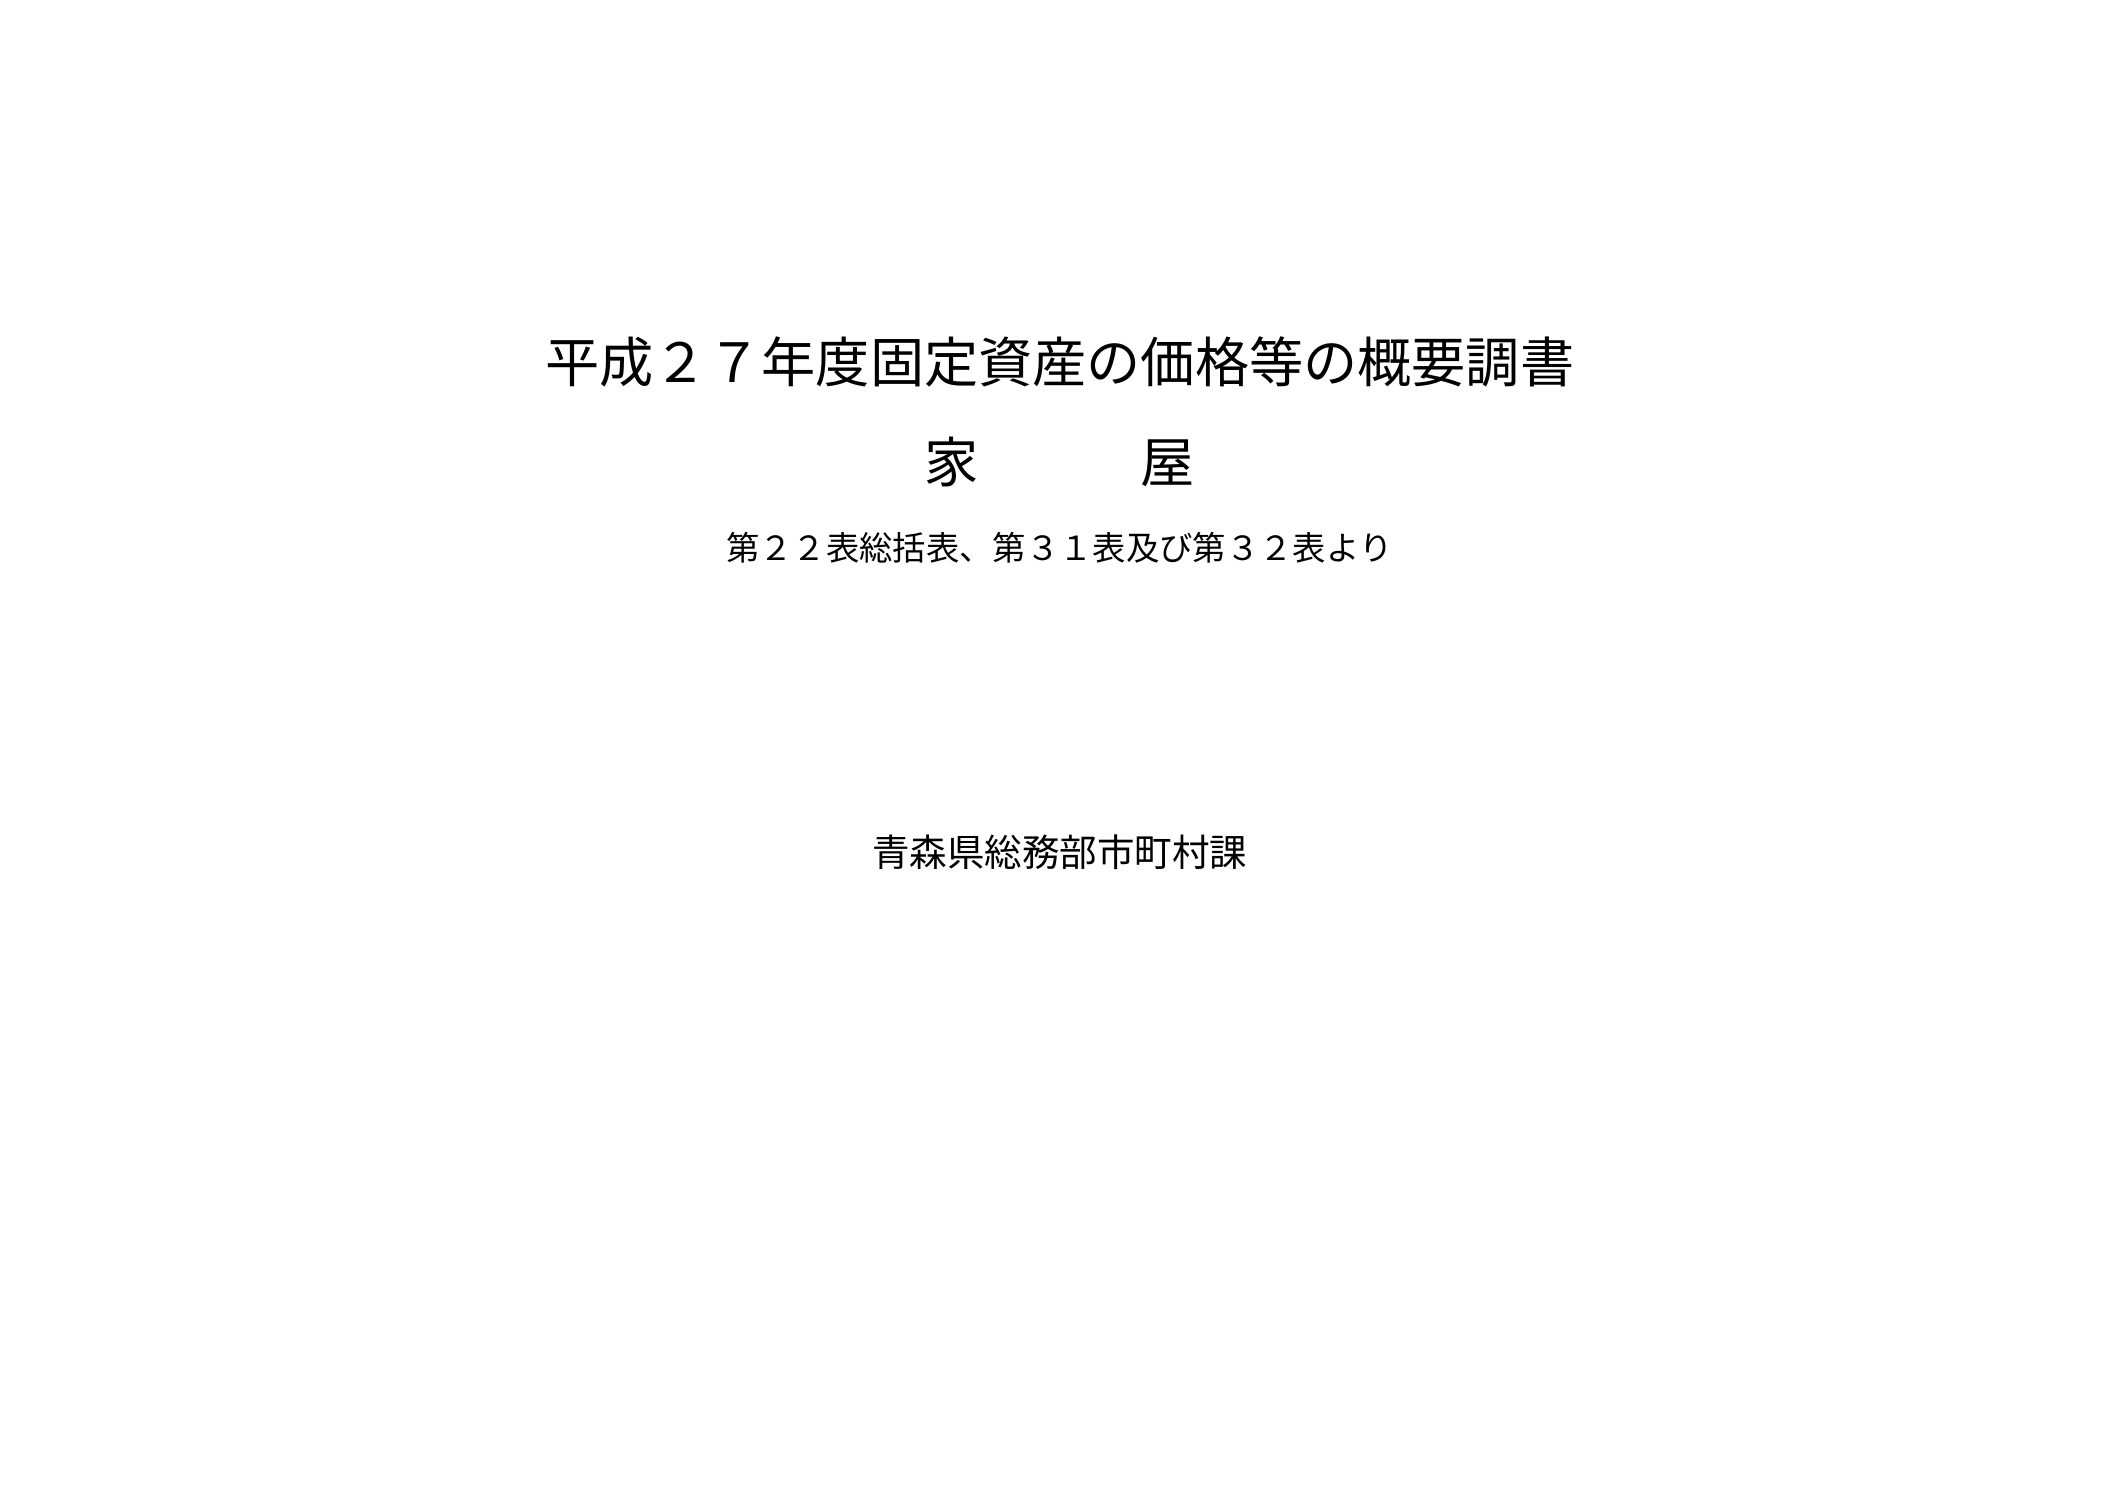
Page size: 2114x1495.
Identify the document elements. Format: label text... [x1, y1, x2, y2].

table_cell 家 屋 [523, 409, 1595, 506]
table_cell 第２２表総括表、第３１表及び第３２表より [523, 506, 1595, 700]
table_header 平成２７年度固定資産の価格等の概要調書 [523, 334, 1595, 409]
table_cell 青森県総務部市町村課 [523, 700, 1595, 877]
